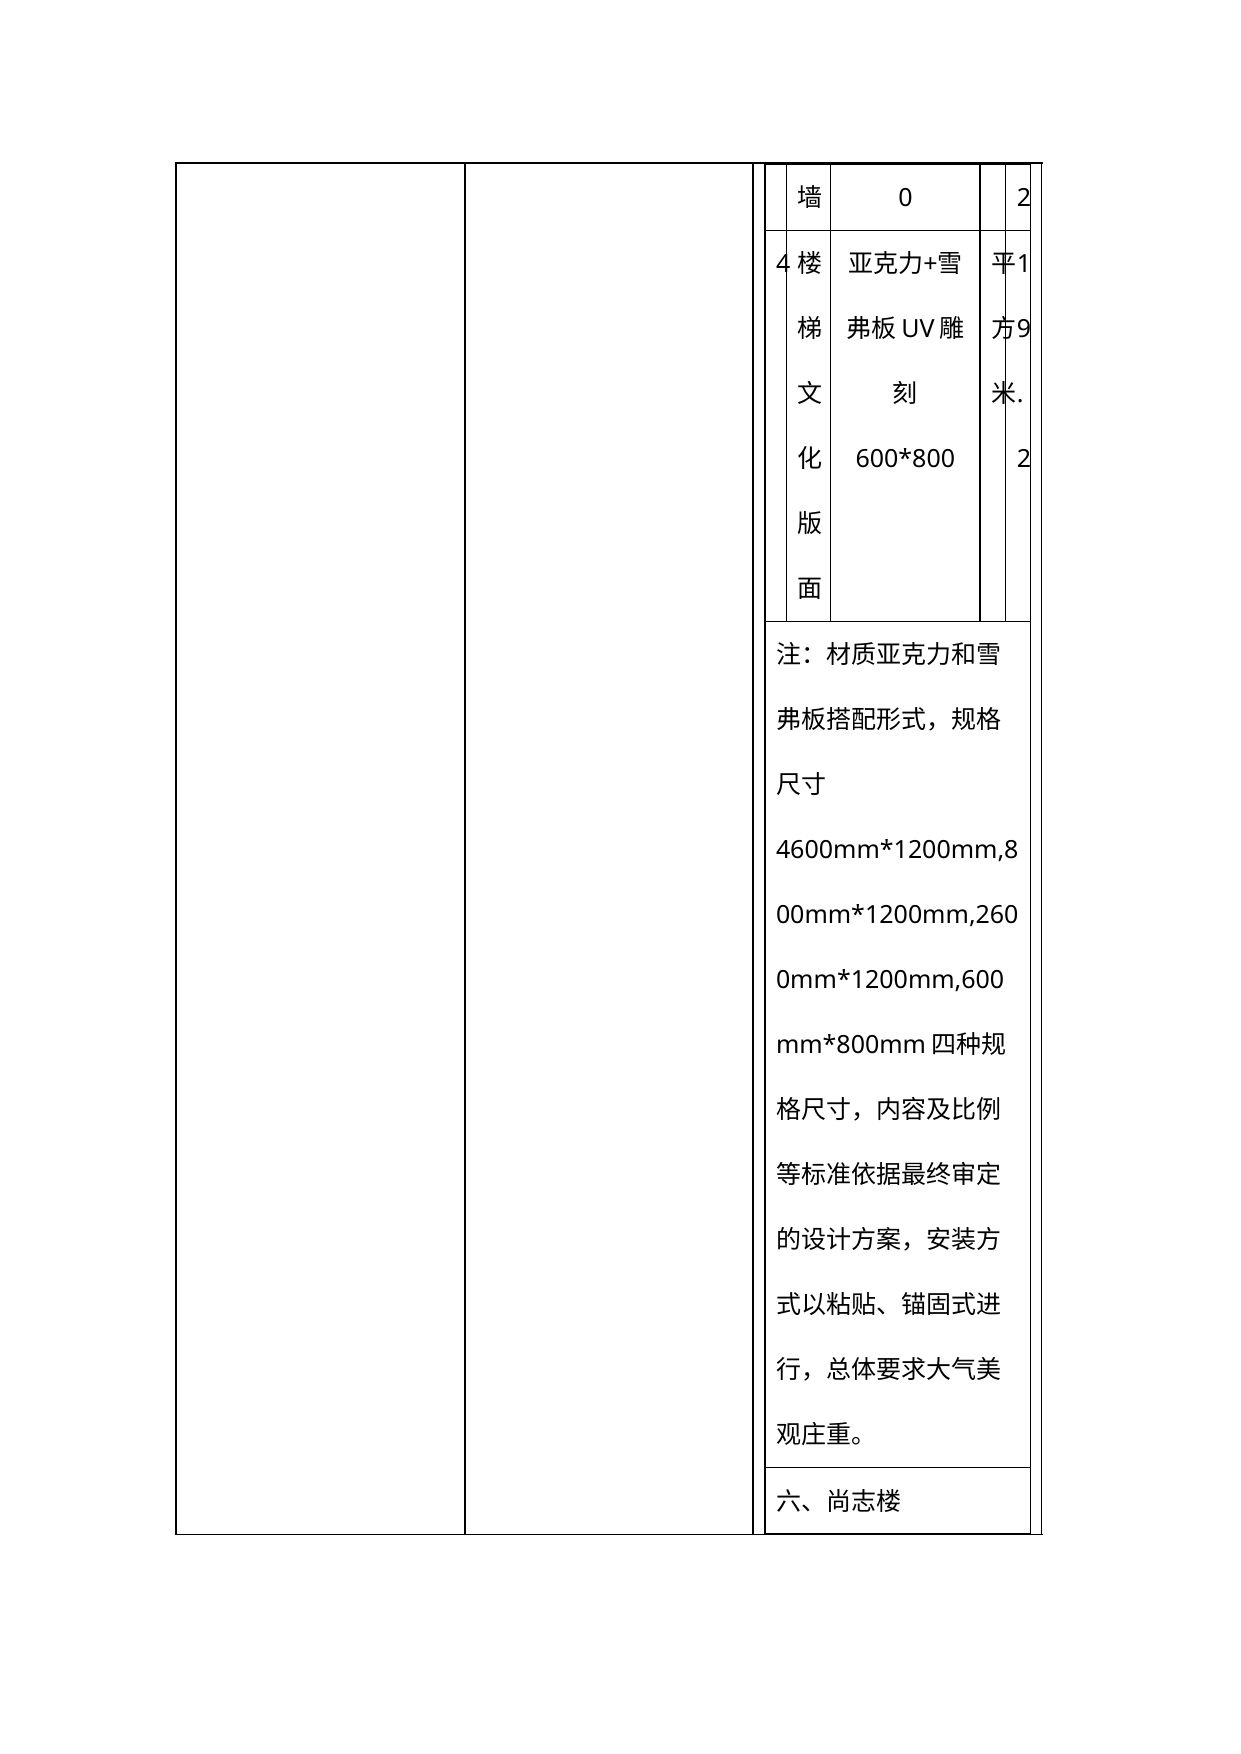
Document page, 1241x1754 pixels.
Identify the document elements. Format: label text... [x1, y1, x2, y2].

table_cell 其他说明： 1、关于混凝土强度等级:钢筋混凝土标准等级C30，做到坚固耐用。 2、关于亚克力、雪弗板:亚克力厚度1mm---3mm，根据实际环境及设计方案确定。雪弗板材质要求为06高密，厚度为16mm。 [831, 231, 979, 621]
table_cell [1031, 164, 1041, 1534]
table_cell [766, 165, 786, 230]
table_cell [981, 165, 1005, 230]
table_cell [787, 165, 830, 230]
table_cell 其他说明： 1、关于混凝土强度等级:钢筋混凝土标准等级C30，做到坚固耐用。 2、关于亚克力、雪弗板:亚克力厚度1mm---3mm，根据实际环境及设计方案确定。雪弗板材质要求为06高密，厚度为16mm。 [787, 231, 830, 621]
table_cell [754, 164, 764, 1534]
table_cell 1 [177, 164, 464, 1534]
table_cell 其他说明： 1、关于混凝土强度等级:钢筋混凝土标准等级C30，做到坚固耐用。 2、关于亚克力、雪弗板:亚克力厚度1mm---3mm，根据实际环境及设计方案确定。雪弗板材质要求为06高密，厚度为16mm。 [766, 1468, 1030, 1533]
table_cell 其他说明： 1、关于混凝土强度等级:钢筋混凝土标准等级C30，做到坚固耐用。 2、关于亚克力、雪弗板:亚克力厚度1mm---3mm，根据实际环境及设计方案确定。雪弗板材质要求为06高密，厚度为16mm。 [766, 622, 1030, 1467]
table_cell [466, 164, 752, 1534]
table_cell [831, 165, 979, 230]
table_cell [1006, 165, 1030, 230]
